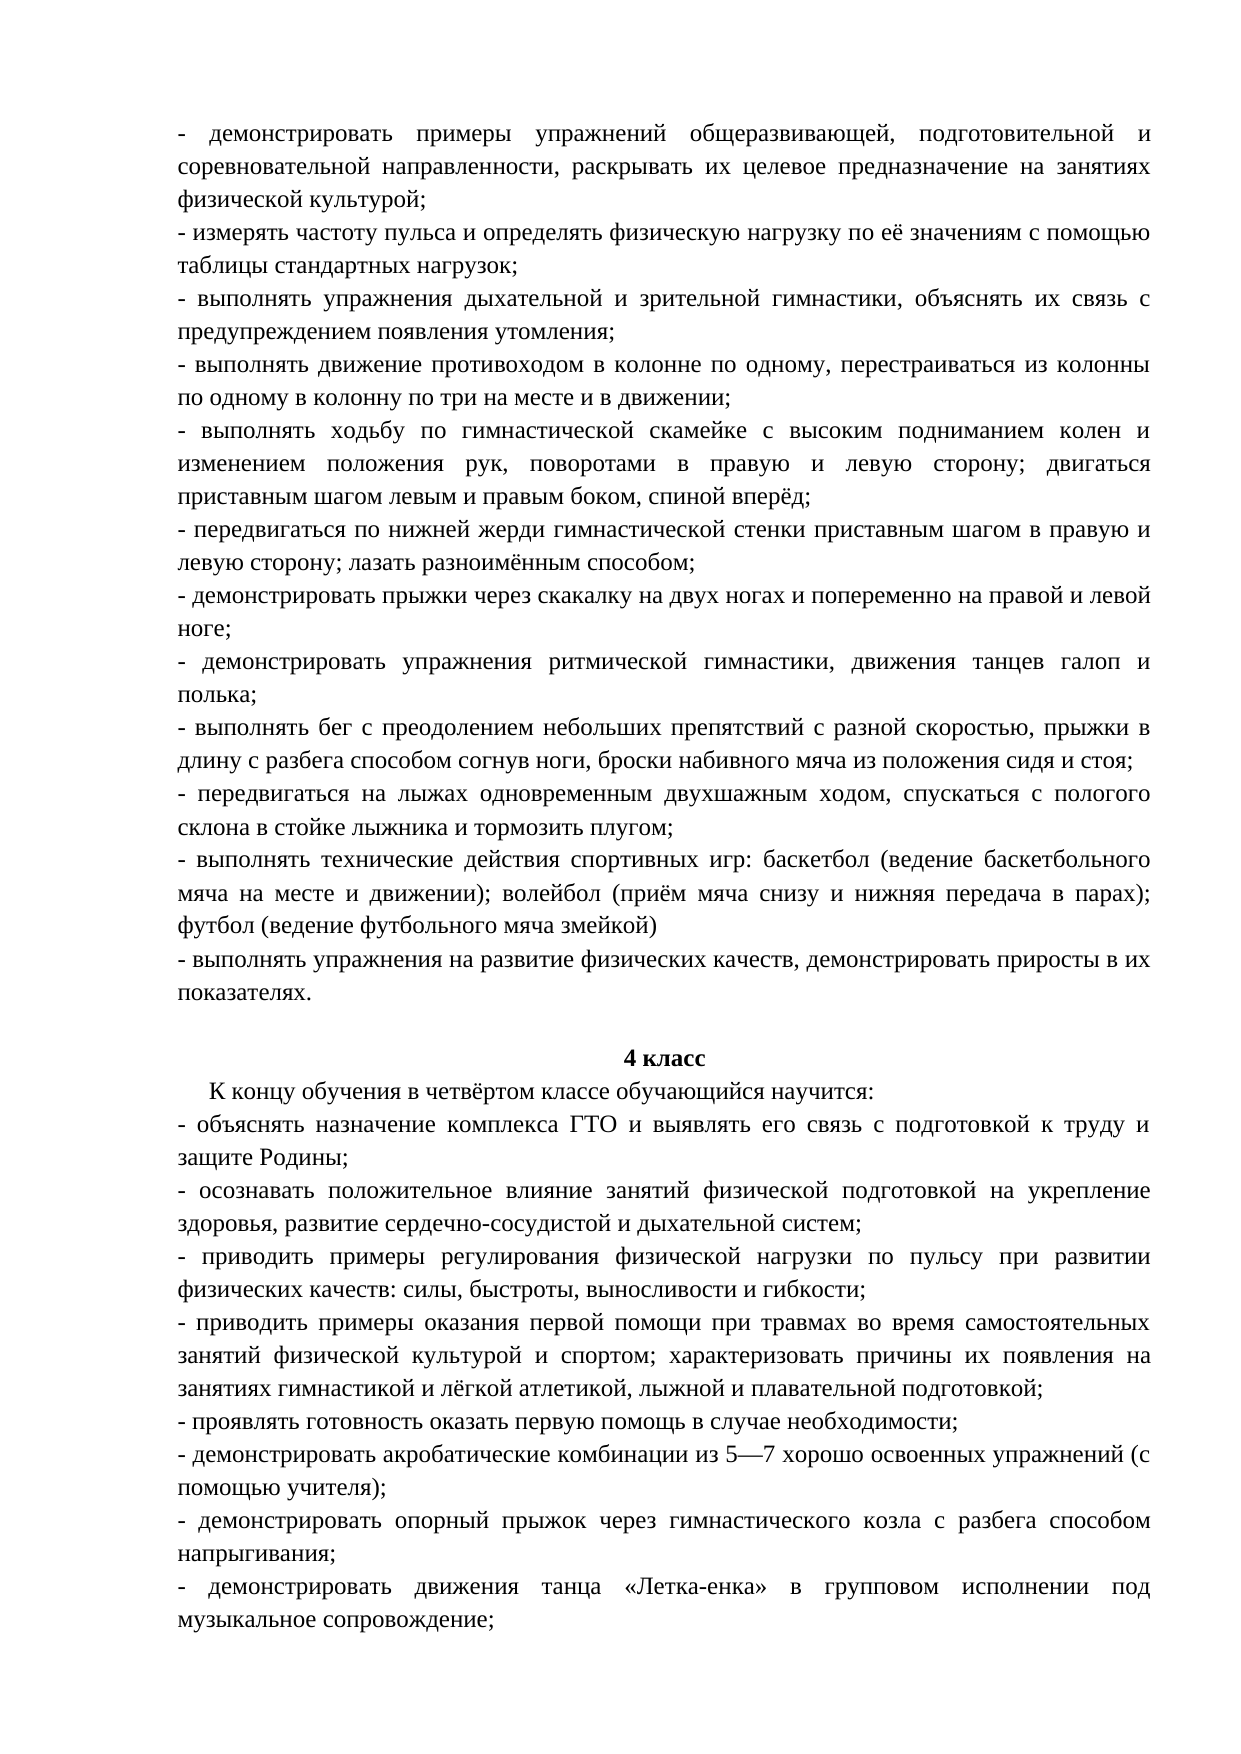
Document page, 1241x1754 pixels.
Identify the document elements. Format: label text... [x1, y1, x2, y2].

text - демонстрировать акробатические комбинации из 5—7 хорошо освоенных упражнений (с помощью учителя); [177, 1439, 1152, 1501]
text - выполнять упражнения на развитие физических качеств, демонстрировать приросты в их показателях. [177, 944, 1152, 1005]
text - выполнять движение противоходом в колонне по одному, перестраиваться из колонны по одному в колонну по три на месте и в движении; [177, 349, 1152, 411]
text - объяснять назначение комплекса ГТО и выявлять его связь с подготовкой к труду и защите Родины; [177, 1109, 1152, 1171]
text - демонстрировать прыжки через скакалку на двух ногах и попеременно на правой и левой ноге; [177, 580, 1152, 642]
text - выполнять упражнения дыхательной и зрительной гимнастики, объяснять их связь с предупреждением появления утомления; [177, 283, 1152, 345]
text - выполнять технические действия спортивных игр: баскетбол (ведение баскетбольного мяча на месте и движении); волейбол (приём мяча снизу и нижняя передача в парах); футбол (ведение футбольного мяча змейкой) [177, 844, 1152, 939]
text - выполнять ходьбу по гимнастической скамейке с высоким подниманием колен и изменением положения рук, поворотами в правую и левую сторону; двигаться приставным шагом левым и правым боком, спиной вперёд; [177, 415, 1152, 510]
text - приводить примеры регулирования физической нагрузки по пульсу при развитии физических качеств: силы, быстроты, выносливости и гибкости; [177, 1241, 1152, 1303]
text - приводить примеры оказания первой помощи при травмах во время самостоятельных занятий физической культурой и спортом; характеризовать причины их появления на занятиях гимнастикой и лёгкой атлетикой, лыжной и плавательной подготовкой; [177, 1307, 1152, 1402]
text - выполнять бег с преодолением небольших препятствий с разной скоростью, прыжки в длину с разбега способом согнув ноги, броски набивного мяча из положения сидя и стоя; [177, 712, 1152, 774]
text - осознавать положительное влияние занятий физической подготовкой на укрепление здоровья, развитие сердечно-сосудистой и дыхательной систем; [177, 1175, 1152, 1237]
text 4 класс [177, 1043, 1152, 1071]
text - проявлять готовность оказать первую помощь в случае необходимости; [177, 1406, 1152, 1435]
text К концу обучения в четвёртом классе обучающийся научится: [177, 1076, 1152, 1104]
text - передвигаться на лыжах одновременным двухшажным ходом, спускаться с пологого склона в стойке лыжника и тормозить плугом; [177, 778, 1152, 840]
text - измерять частоту пульса и определять физическую нагрузку по её значениям с помощью таблицы стандартных нагрузок; [177, 217, 1152, 279]
text - демонстрировать движения танца «Летка-енка» в групповом исполнении под музыкальное сопровождение; [177, 1571, 1152, 1633]
text - демонстрировать упражнения ритмической гимнастики, движения танцев галоп и полька; [177, 646, 1152, 708]
text - демонстрировать примеры упражнений общеразвивающей, подготовительной и соревновательной направленности, раскрывать их целевое предназначение на занятиях физической культурой; [177, 118, 1152, 213]
text - демонстрировать опорный прыжок через гимнастического козла с разбега способом напрыгивания; [177, 1505, 1152, 1567]
text - передвигаться по нижней жерди гимнастической стенки приставным шагом в правую и левую сторону; лазать разноимённым способом; [177, 514, 1152, 576]
